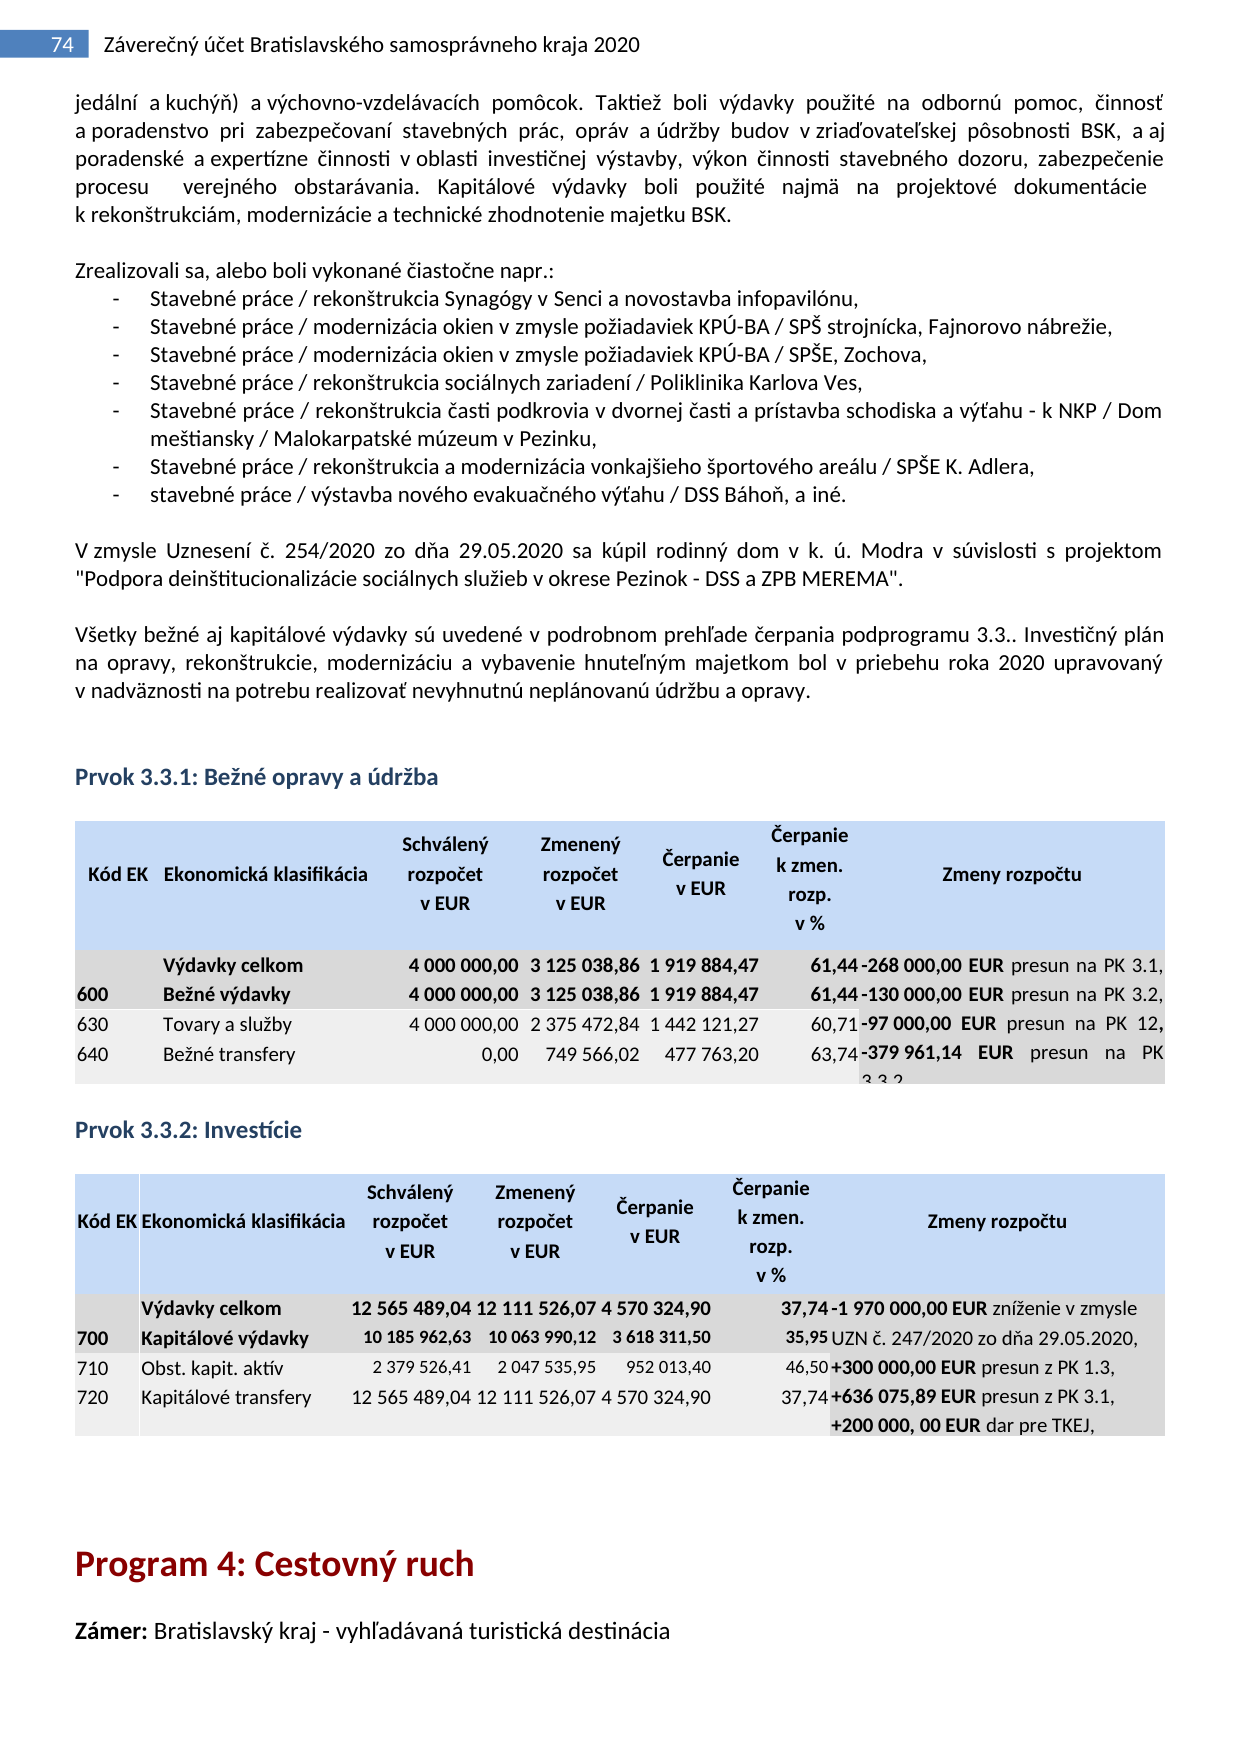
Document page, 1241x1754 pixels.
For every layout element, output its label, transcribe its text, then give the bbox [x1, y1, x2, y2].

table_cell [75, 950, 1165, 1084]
subtitle Prvok 3.3.1: Bežné opravy a údržba [75, 761, 1165, 792]
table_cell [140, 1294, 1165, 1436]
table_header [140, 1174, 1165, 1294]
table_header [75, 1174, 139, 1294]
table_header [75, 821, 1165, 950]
list Stavebné práce / modernizácia okien v zmysle požiadaviek KPÚ-BA / SPŠE, Zochova, [112, 340, 1165, 368]
text Zámer: Bratislavský kraj - vyhľadávaná turistická destinácia [75, 1615, 1165, 1646]
subtitle Prvok 3.3.2: Investície [75, 1114, 1165, 1144]
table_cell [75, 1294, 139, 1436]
text Zrealizovali sa, alebo boli vykonané čiastočne napr.: [75, 256, 1165, 284]
text V zmysle Uznesení č. 254/2020 zo dňa 29.05.2020 sa kúpil rodinný dom v k. ú. Modra v súvislosti s projektom "Podpora deinštitucionalizácie sociálnych služieb v okrese Pezinok - DSS a ZPB MEREMA". [75, 536, 1165, 592]
list Stavebné práce / rekonštrukcia Synagógy v Senci a novostavba infopavilónu, [112, 284, 1165, 312]
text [75, 88, 1165, 228]
list Stavebné práce / modernizácia okien v zmysle požiadaviek KPÚ-BA / SPŠ strojnícka, Fajnorovo nábrežie, [112, 312, 1165, 340]
list Stavebné práce / rekonštrukcia a modernizácia vonkajšieho športového areálu / SPŠE K. Adlera, [112, 452, 1165, 480]
text Program 4: Cestovný ruch [75, 1540, 1165, 1586]
list Stavebné práce / rekonštrukcia časti podkrovia v dvornej časti a prístavba schodiska a výťahu - k NKP / Dom meštiansky / Malokarpatské múzeum v Pezinku, [112, 396, 1165, 452]
list Stavebné práce / rekonštrukcia sociálnych zariadení / Poliklinika Karlova Ves, [112, 368, 1165, 396]
list stavebné práce / výstavba nového evakuačného výťahu / DSS Báhoň, a iné. [112, 480, 1165, 508]
text Všetky bežné aj kapitálové výdavky sú uvedené v podrobnom prehľade čerpania podprogramu 3.3.. Investičný plán na opravy, rekonštrukcie, modernizáciu a vybavenie hnuteľným majetkom bol v priebehu roka 2020 upravovaný v nadväznosti na potrebu realizovať nevyhnutnú neplánovanú údržbu a opravy. [75, 620, 1165, 704]
